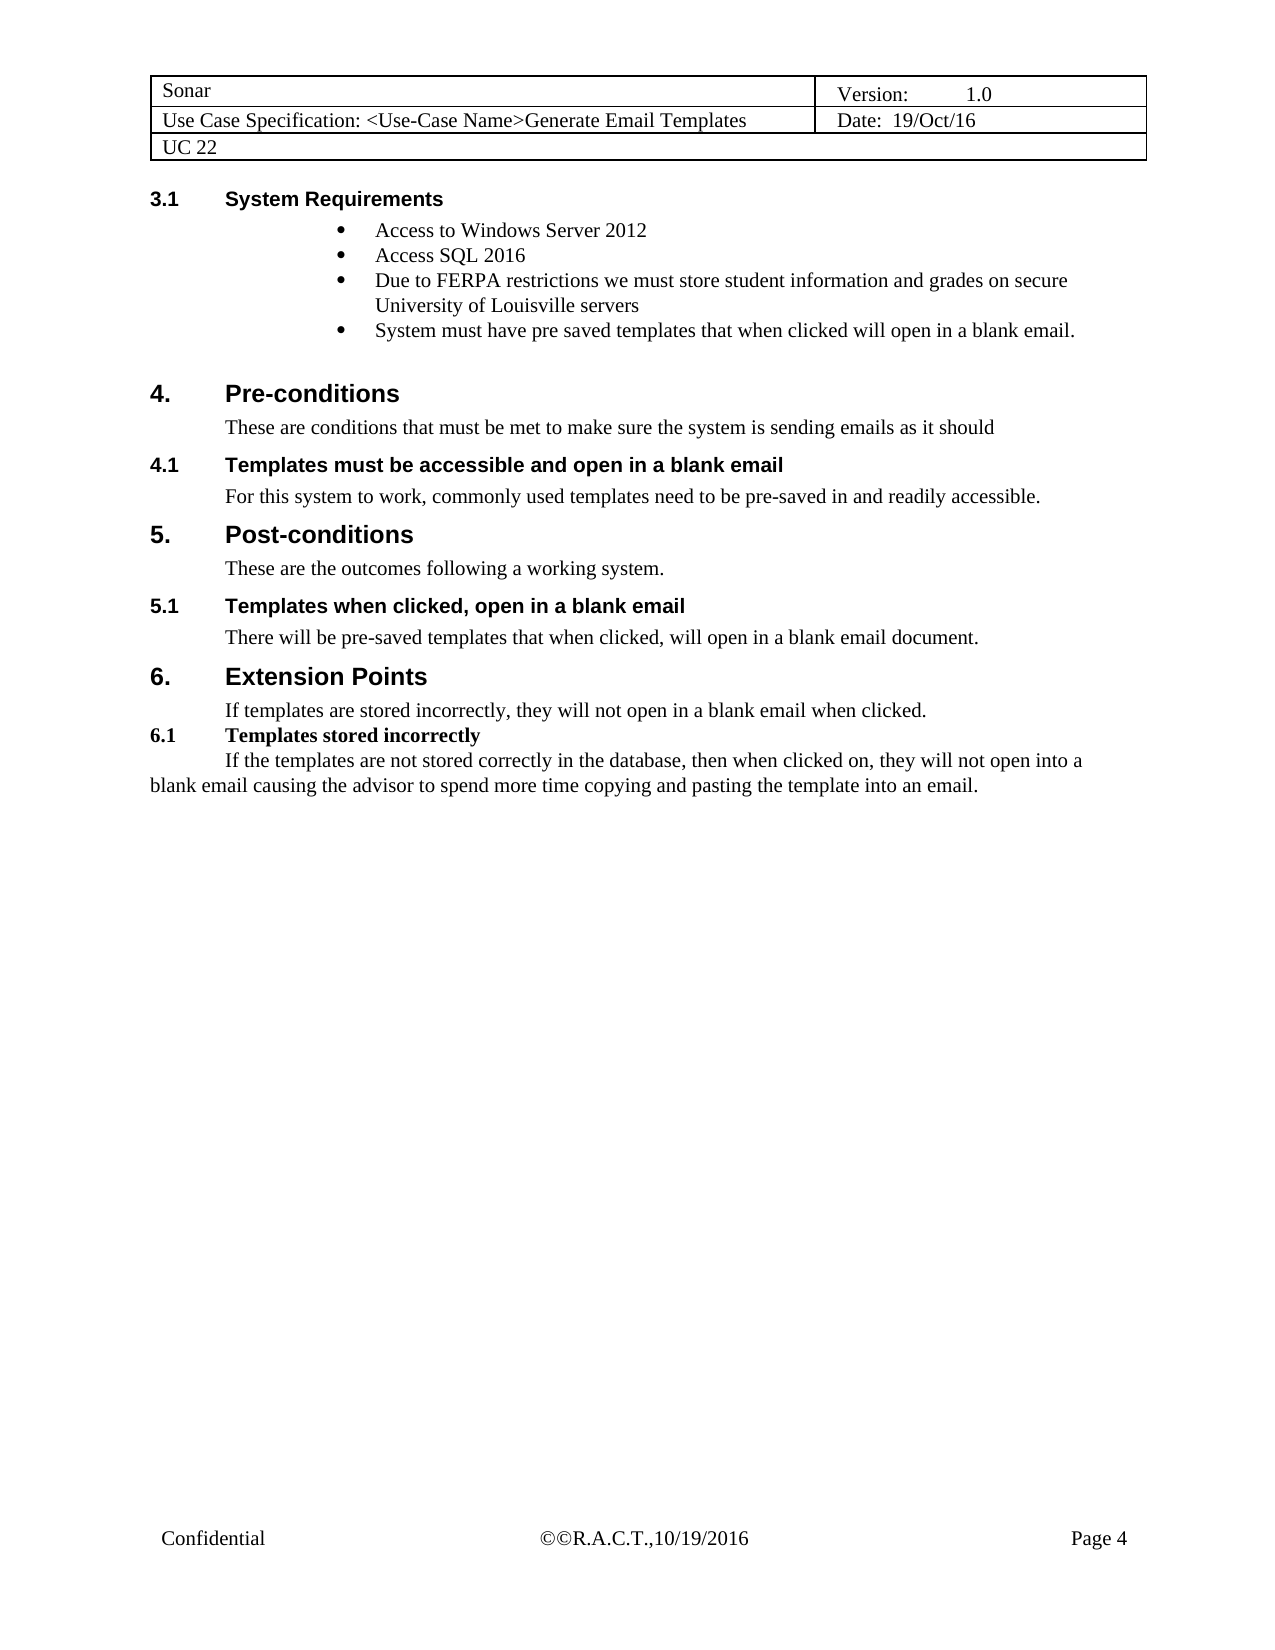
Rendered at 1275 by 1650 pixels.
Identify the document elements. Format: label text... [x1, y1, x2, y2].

text These are conditions that must be met to make sure the system is sending emails as it should [225, 414, 1125, 439]
subtitle Templates when clicked, open in a blank email [150, 593, 1125, 618]
subtitle Extension Points [150, 662, 1125, 690]
list Due to FERPA restrictions we must store student information and grades on secure University of Louisville servers [337, 267, 1125, 317]
subtitle Pre-conditions [150, 379, 1125, 408]
text If the templates are not stored correctly in the database, then when clicked on, they will not open into a blank email causing the advisor to spend more time copying and pasting the template into an email. [150, 747, 1125, 797]
subtitle System Requirements [150, 185, 1125, 210]
text For this system to work, commonly used templates need to be pre-saved in and readily accessible. [225, 483, 1125, 508]
text 6.1 Templates stored incorrectly [150, 722, 1125, 747]
text There will be pre-saved templates that when clicked, will open in a blank email document. [225, 624, 1125, 649]
list Access SQL 2016 [337, 242, 1125, 267]
subtitle Templates must be accessible and open in a blank email [150, 452, 1125, 477]
text If templates are stored incorrectly, they will not open in a blank email when clicked. [225, 697, 1125, 722]
list Access to Windows Server 2012 [337, 217, 1125, 242]
text These are the outcomes following a working system. [225, 555, 1125, 580]
list System must have pre saved templates that when clicked will open in a blank email. [337, 317, 1125, 342]
subtitle Post-conditions [150, 520, 1125, 549]
